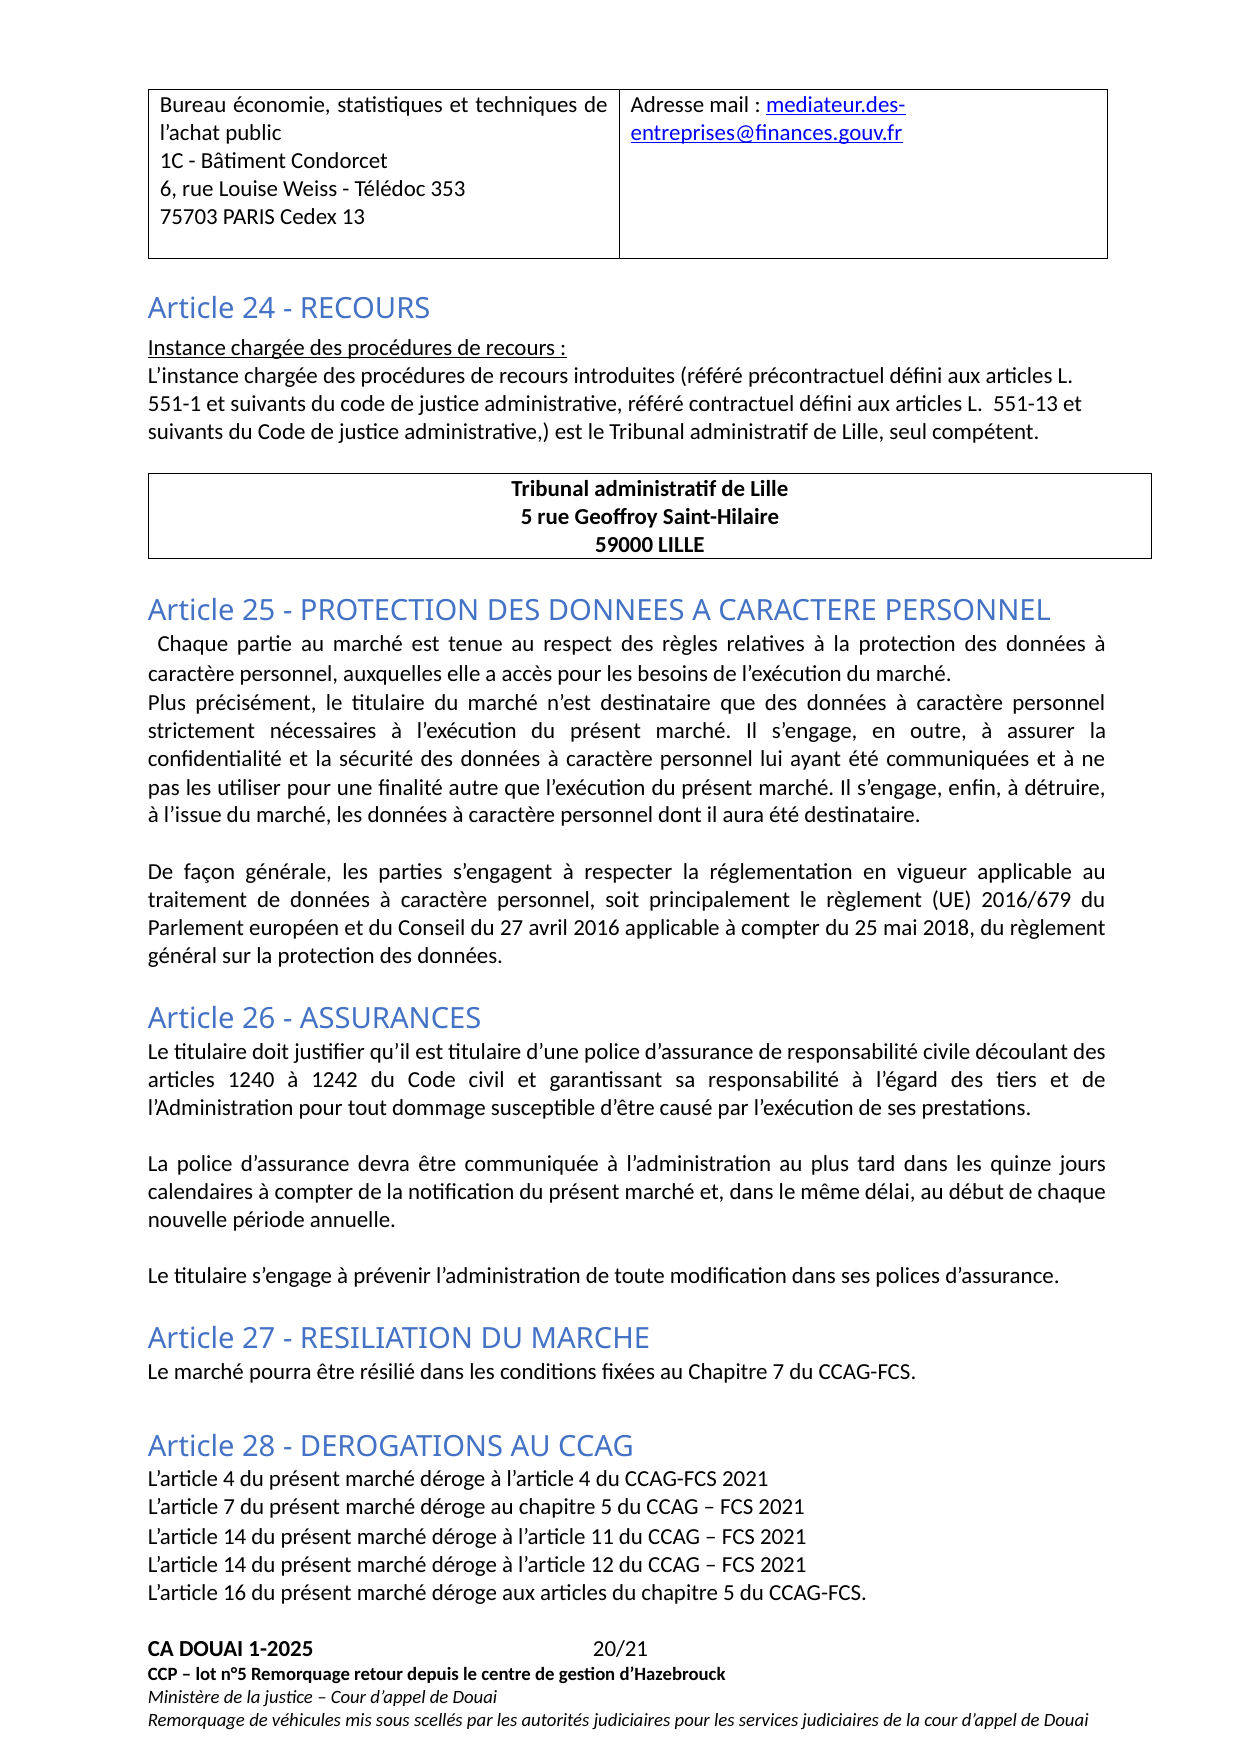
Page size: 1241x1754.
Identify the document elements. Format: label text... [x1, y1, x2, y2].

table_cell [620, 90, 1107, 258]
subtitle Article 27 - RESILIATION DU MARCHE [148, 1317, 1107, 1357]
text L’article 14 du présent marché déroge à l’article 12 du CCAG – FCS 2021 [148, 1550, 1107, 1578]
text De façon générale, les parties s’engagent à respecter la réglementation en vigueur applicable au traitement de données à caractère personnel, soit principalement le règlement (UE) 2016/679 du Parlement européen et du Conseil du 27 avril 2016 applicable à compter du 25 mai 2018, du règlement général sur la protection des données. [148, 857, 1107, 969]
text L’article 14 du présent marché déroge à l’article 11 du CCAG – FCS 2021 [148, 1522, 1107, 1550]
text La police d’assurance devra être communiquée à l’administration au plus tard dans les quinze jours calendaires à compter de la notification du présent marché et, dans le même délai, au début de chaque nouvelle période annuelle. [148, 1149, 1107, 1233]
text Le titulaire doit justifier qu’il est titulaire d’une police d’assurance de responsabilité civile découlant des articles 1240 à 1242 du Code civil et garantissant sa responsabilité à l’égard des tiers et de l’Administration pour tout dommage susceptible d’être causé par l’exécution de ses prestations. [148, 1037, 1107, 1121]
subtitle Article 25 - PROTECTION DES DONNEES A CARACTERE PERSONNEL [148, 589, 1107, 629]
subtitle Article 26 - ASSURANCES [148, 997, 1107, 1037]
subtitle Article 24 - RECOURS [148, 287, 1107, 327]
text Plus précisément, le titulaire du marché n’est destinataire que des données à caractère personnel strictement nécessaires à l’exécution du présent marché. Il s’engage, en outre, à assurer la confidentialité et la sécurité des données à caractère personnel lui ayant été communiquées et à ne pas les utiliser pour une finalité autre que l’exécution du présent marché. Il s’engage, enfin, à détruire, à l’issue du marché, les données à caractère personnel dont il aura été destinataire. [148, 688, 1107, 829]
table_header Tribunal administratif de Lille 5 rue Geoffroy Saint-Hilaire 59000 LILLE [149, 474, 1151, 558]
text L’article 4 du présent marché déroge à l’article 4 du CCAG-FCS 2021 [148, 1464, 1107, 1492]
text L’article 16 du présent marché déroge aux articles du chapitre 5 du CCAG-FCS. [148, 1578, 1107, 1606]
subtitle Article 28 - DEROGATIONS AU CCAG [148, 1425, 1107, 1464]
text L’article 7 du présent marché déroge au chapitre 5 du CCAG – FCS 2021 [148, 1492, 1107, 1521]
text Le titulaire s’engage à prévenir l’administration de toute modification dans ses polices d’assurance. [148, 1261, 1107, 1289]
text Le marché pourra être résilié dans les conditions fixées au Chapitre 7 du CCAG-FCS. [147, 1357, 1103, 1385]
text L’instance chargée des procédures de recours introduites (référé précontractuel défini aux articles L. 551-1 et suivants du code de justice administrative, référé contractuel défini aux articles L. 551-13 et suivants du Code de justice administrative,) est le Tribunal administratif de Lille, seul compétent. [148, 361, 1107, 445]
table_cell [149, 90, 619, 258]
text Chaque partie au marché est tenue au respect des règles relatives à la protection des données à caractère personnel, auxquelles elle a accès pour les besoins de l’exécution du marché. [148, 629, 1107, 687]
text Instance chargée des procédures de recours : [148, 333, 1107, 361]
